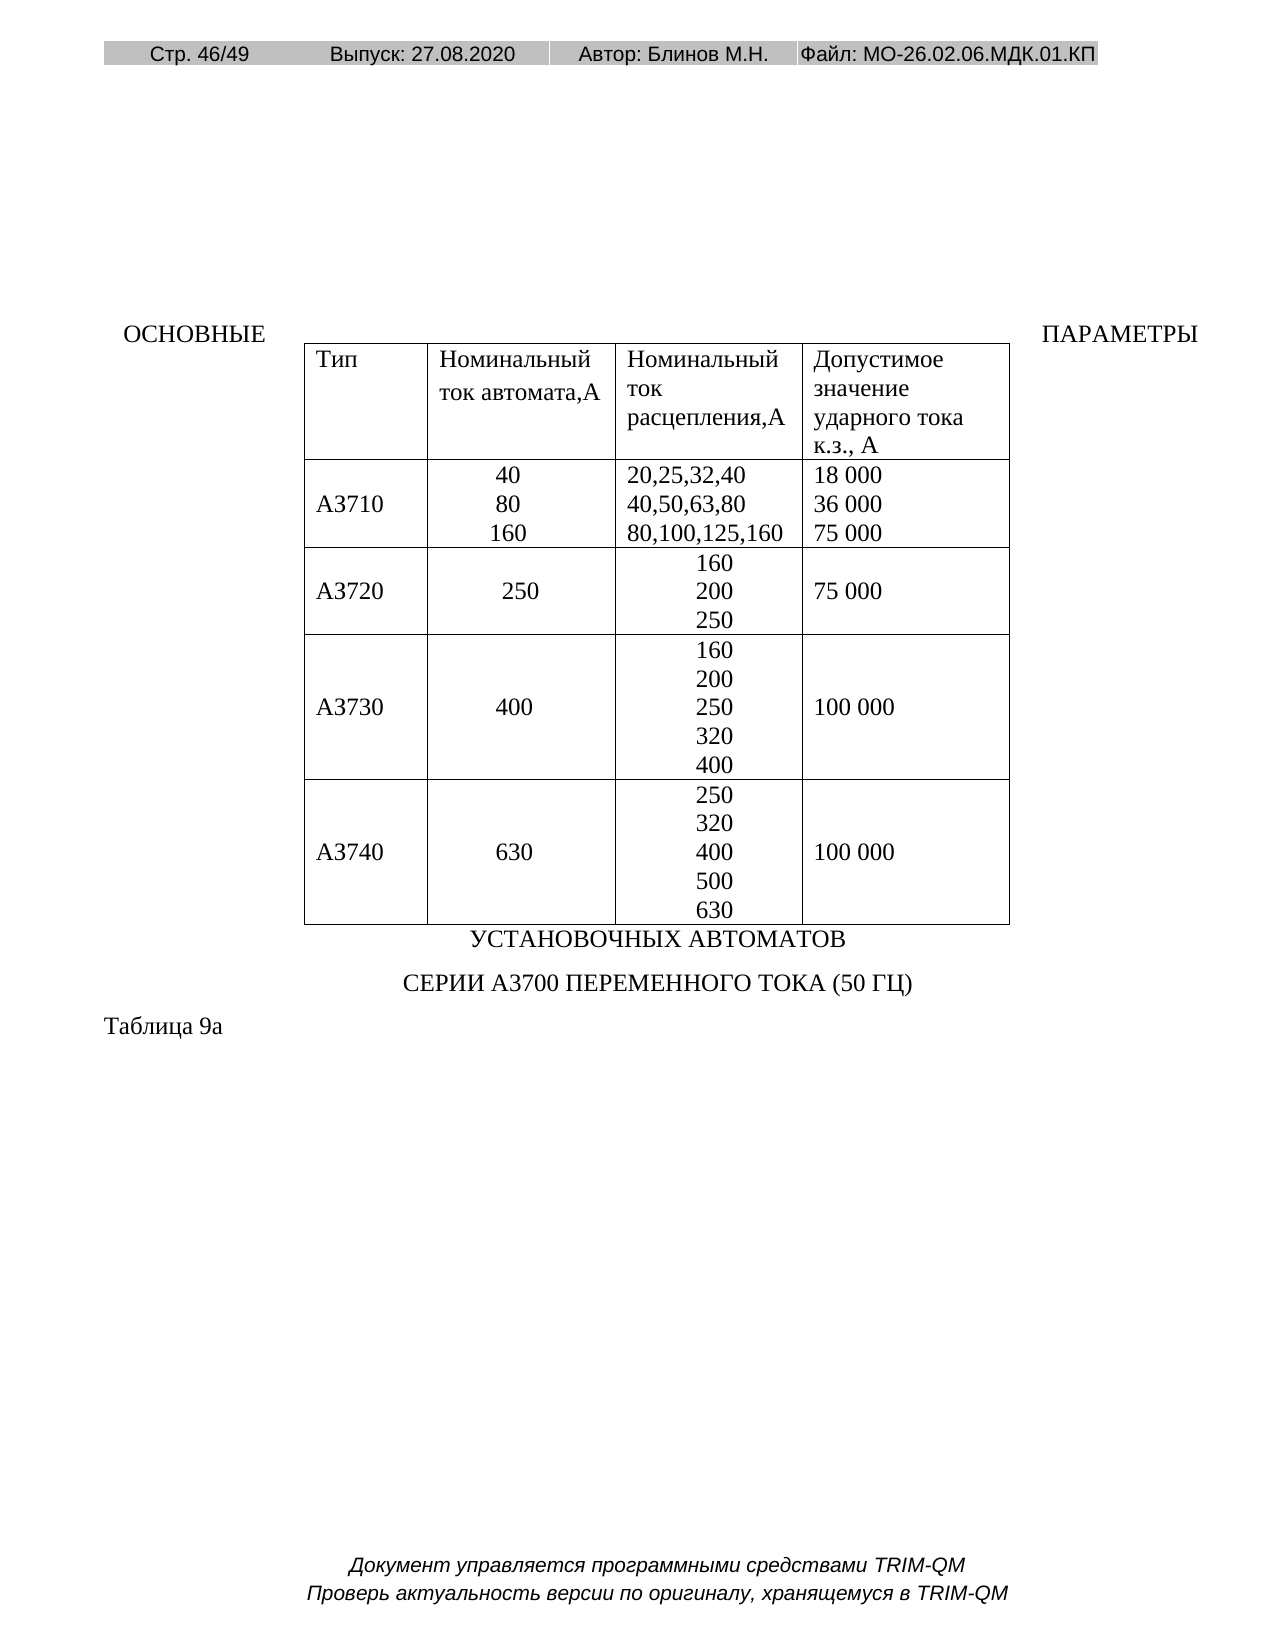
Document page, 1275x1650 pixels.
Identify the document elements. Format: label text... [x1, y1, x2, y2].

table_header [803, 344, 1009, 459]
text Таблица 9а [103, 1011, 1211, 1039]
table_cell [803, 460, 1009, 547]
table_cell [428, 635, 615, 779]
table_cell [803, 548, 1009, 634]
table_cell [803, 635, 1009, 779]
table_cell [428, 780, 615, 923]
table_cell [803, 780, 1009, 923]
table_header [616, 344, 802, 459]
text Основные параметры установочных автоматов [103, 319, 1212, 953]
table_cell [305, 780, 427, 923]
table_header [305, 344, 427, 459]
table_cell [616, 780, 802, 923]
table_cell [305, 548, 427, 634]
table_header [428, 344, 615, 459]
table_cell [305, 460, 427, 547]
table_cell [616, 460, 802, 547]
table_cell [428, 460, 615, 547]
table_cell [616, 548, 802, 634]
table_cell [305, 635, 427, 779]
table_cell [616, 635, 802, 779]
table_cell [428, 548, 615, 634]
text серии А3700 переменного тока (50 ГЦ) [103, 968, 1212, 996]
